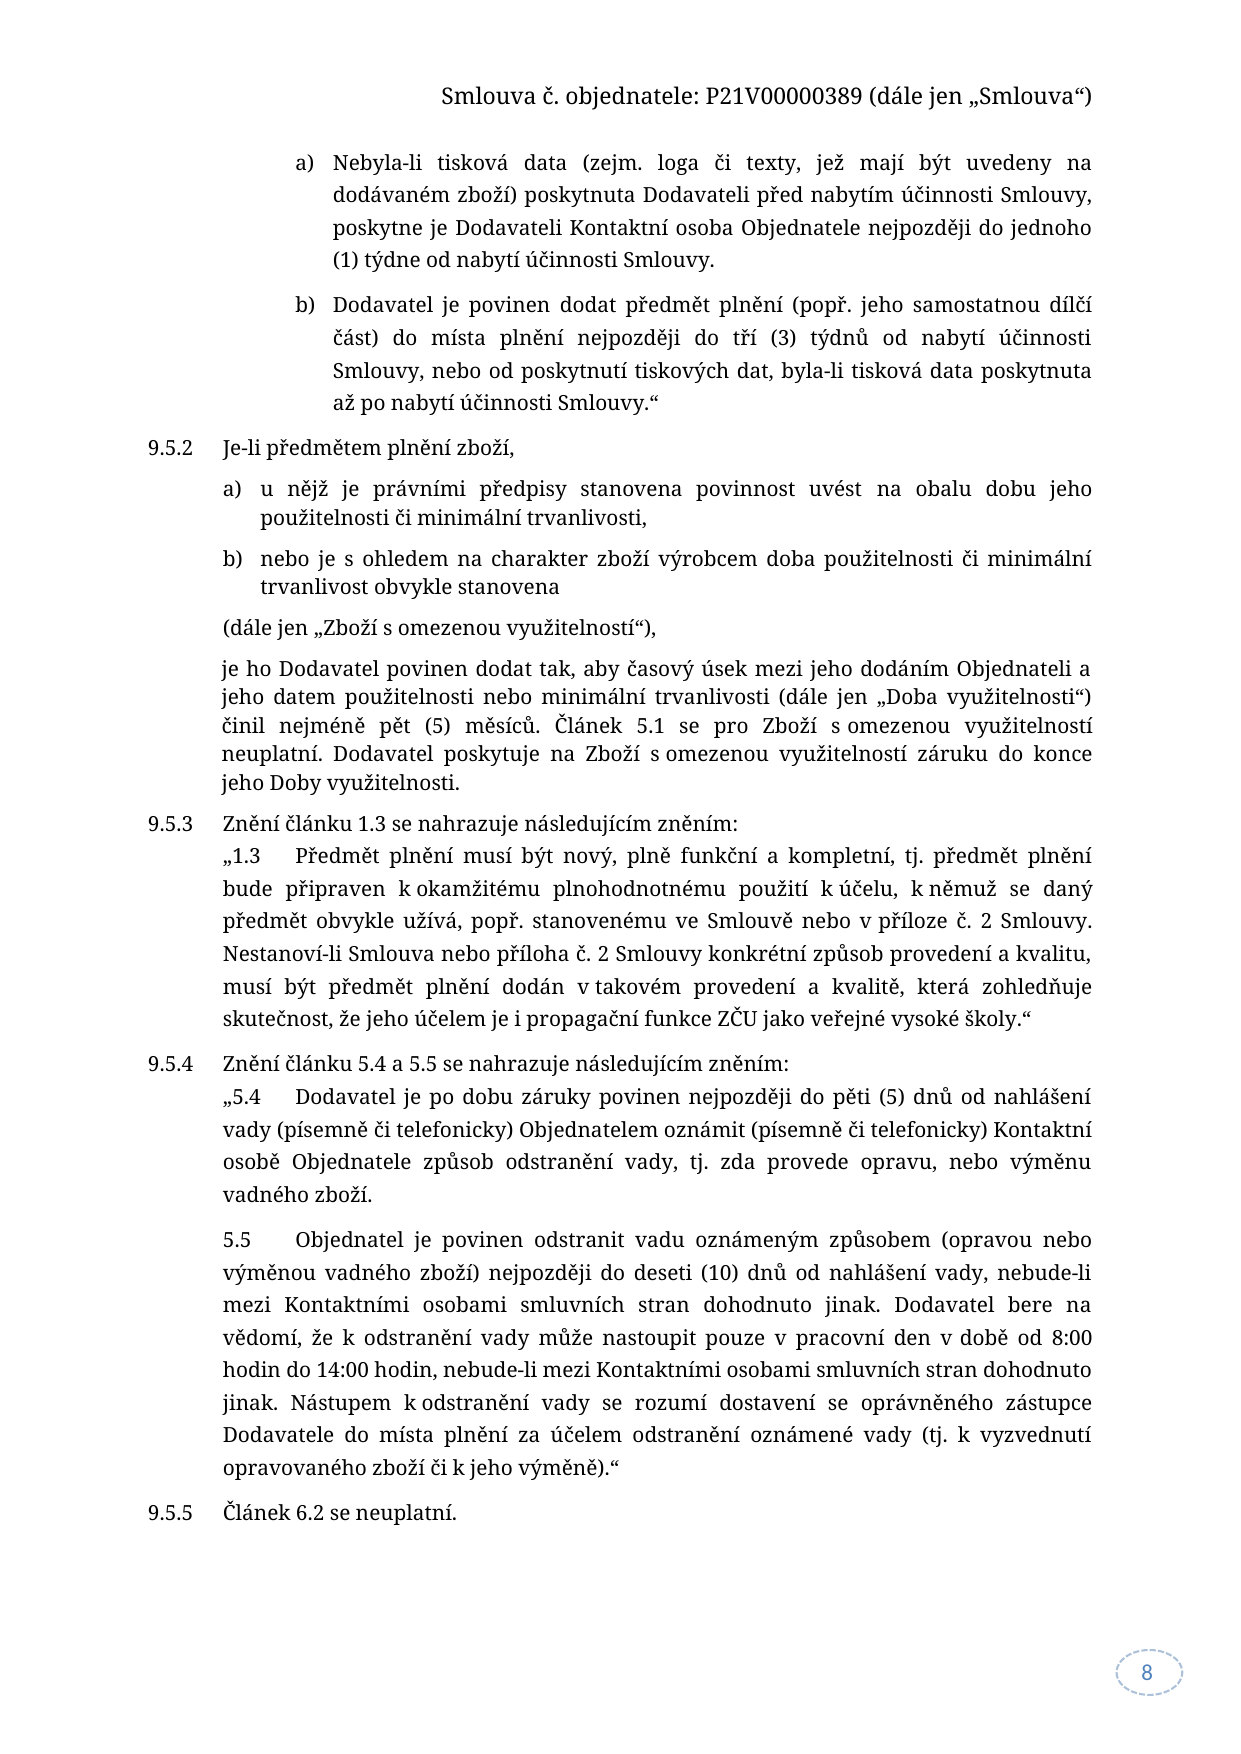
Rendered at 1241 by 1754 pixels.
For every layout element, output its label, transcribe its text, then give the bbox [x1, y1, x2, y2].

list 5.5 Objednatel je povinen odstranit vadu oznámeným způsobem (opravou nebo výměnou vadného zboží) nejpozději do deseti (10) dnů od nahlášení vady, nebude-li mezi Kontaktními osobami smluvních stran dohodnuto jinak. Dodavatel bere na vědomí, že k odstranění vady může nastoupit pouze v pracovní den v době od 8:00 hodin do 14:00 hodin, nebude-li mezi Kontaktními osobami smluvních stran dohodnuto jinak. Nástupem k odstranění vady se rozumí dostavení se oprávněného zástupce Dodavatele do místa plnění za účelem odstranění oznámené vady (tj. k vyzvednutí opravovaného zboží či k jeho výměně).“ [223, 1225, 1093, 1482]
list Je-li předmětem plnění zboží, [148, 433, 1093, 462]
list u nějž je právními předpisy stanovena povinnost uvést na obalu dobu jeho použitelnosti či minimální trvanlivosti, [223, 474, 1093, 531]
list „1.3 Předmět plnění musí být nový, plně funkční a kompletní, tj. předmět plnění bude připraven k okamžitému plnohodnotnému použití k účelu, k němuž se daný předmět obvykle užívá, popř. stanovenému ve Smlouvě nebo v příloze č. 2 Smlouvy. Nestanoví-li Smlouva nebo příloha č. 2 Smlouvy konkrétní způsob provedení a kvalitu, musí být předmět plnění dodán v takovém provedení a kvalitě, která zohledňuje skutečnost, že jeho účelem je i propagační funkce ZČU jako veřejné vysoké školy.“ [223, 841, 1093, 1033]
list Dodavatel je povinen dodat předmět plnění (popř. jeho samostatnou dílčí část) do místa plnění nejpozději do tří (3) týdnů od nabytí účinnosti Smlouvy, nebo od poskytnutí tiskových dat, byla-li tisková data poskytnuta až po nabytí účinnosti Smlouvy.“ [295, 291, 1093, 417]
list „5.4 Dodavatel je po dobu záruky povinen nejpozději do pěti (5) dnů od nahlášení vady (písemně či telefonicky) Objednatelem oznámit (písemně či telefonicky) Kontaktní osobě Objednatele způsob odstranění vady, tj. zda provede opravu, nebo výměnu vadného zboží. [223, 1082, 1093, 1208]
list Článek 6.2 se neuplatní. [148, 1498, 1093, 1527]
list nebo je s ohledem na charakter zboží výrobcem doba použitelnosti či minimální trvanlivost obvykle stanovena [223, 544, 1093, 601]
list Znění článku 1.3 se nahrazuje následujícím zněním: [148, 809, 1093, 837]
text (dále jen „Zboží s omezenou využitelností“), [223, 613, 1093, 642]
list Nebyla-li tisková data (zejm. loga či texty, jež mají být uvedeny na dodávaném zboží) poskytnuta Dodavateli před nabytím účinnosti Smlouvy, poskytne je Dodavateli Kontaktní osoba Objednatele nejpozději do jednoho (1) týdne od nabytí účinnosti Smlouvy. [295, 148, 1093, 274]
text je ho Dodavatel povinen dodat tak, aby časový úsek mezi jeho dodáním Objednateli a jeho datem použitelnosti nebo minimální trvanlivosti (dále jen „Doba využitelnosti“) činil nejméně pět (5) měsíců. Článek 5.1 se pro Zboží s omezenou využitelností neuplatní. Dodavatel poskytuje na Zboží s omezenou využitelností záruku do konce jeho Doby využitelnosti. [221, 654, 1093, 796]
list Znění článku 5.4 a 5.5 se nahrazuje následujícím zněním: [148, 1049, 1093, 1078]
